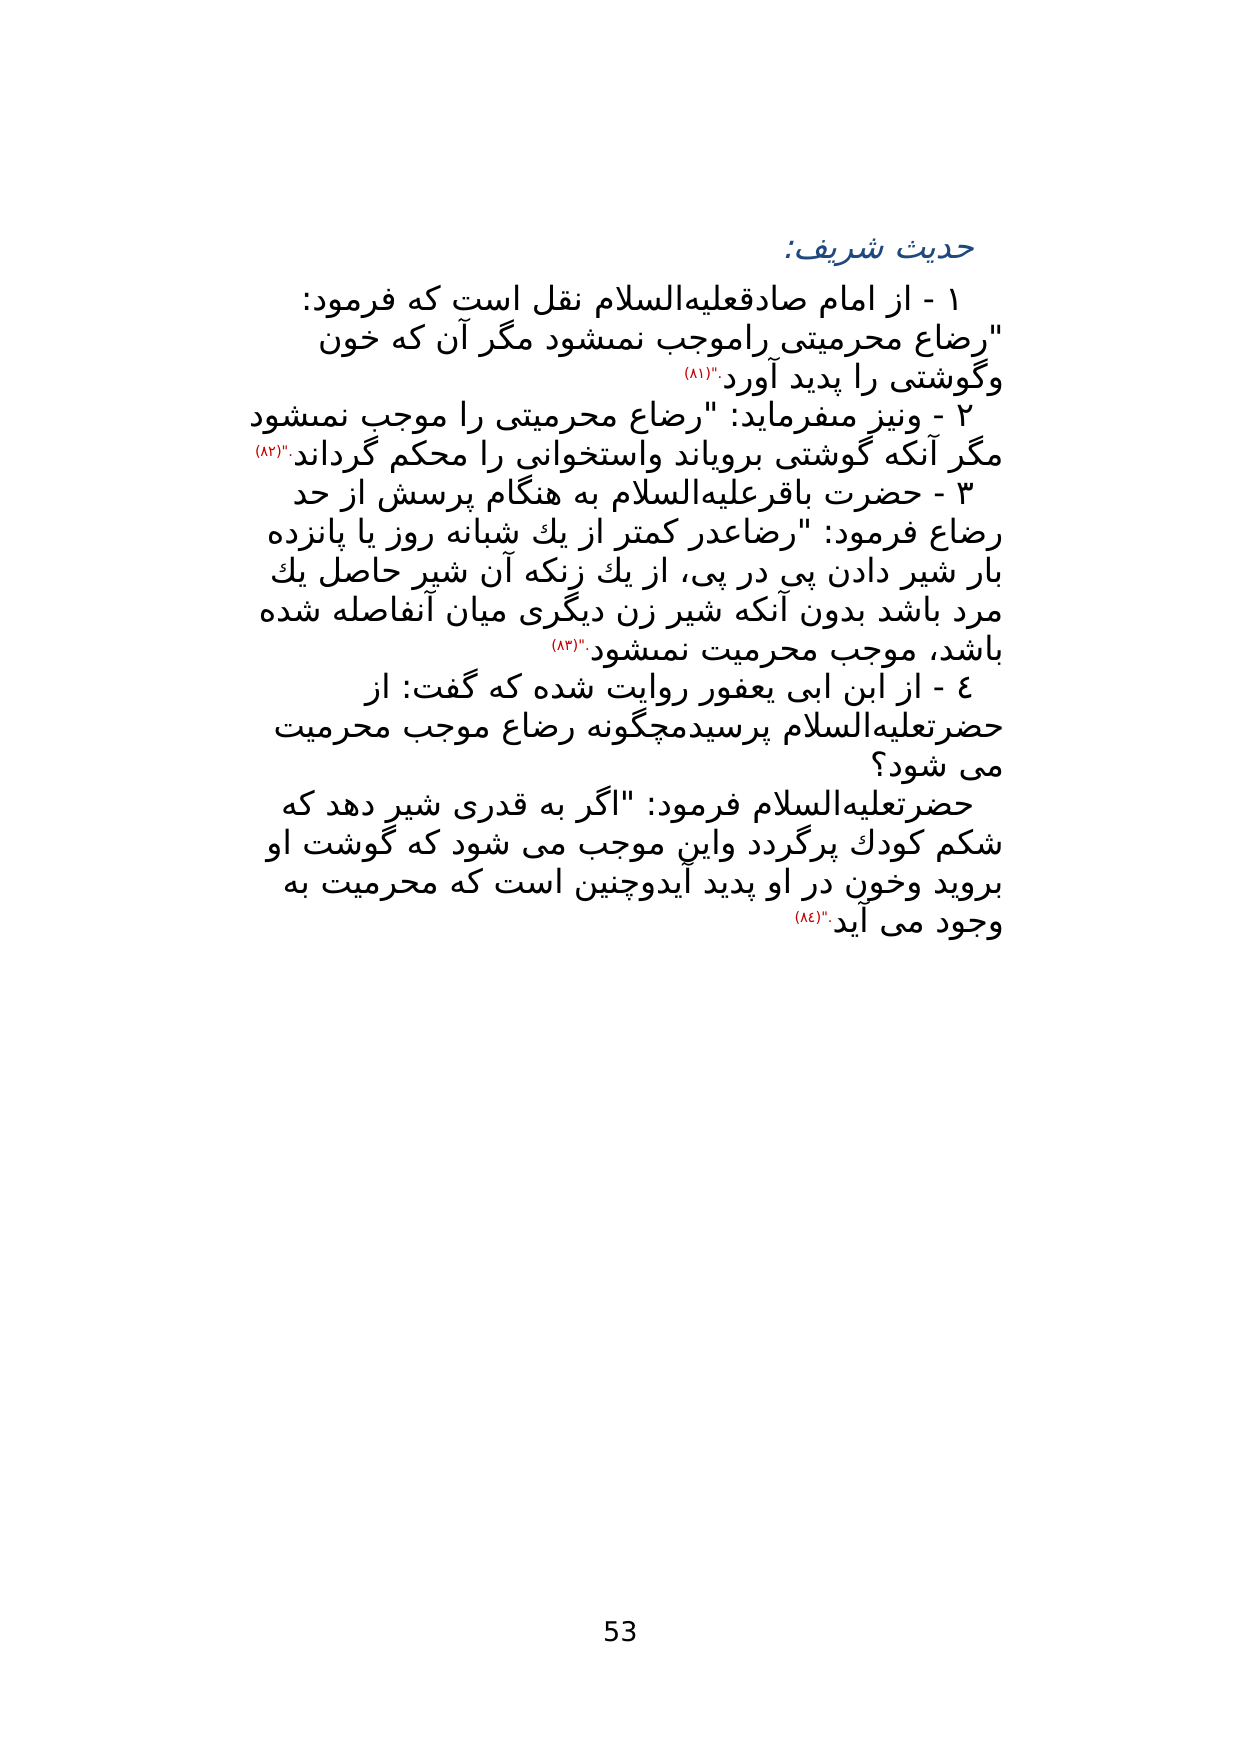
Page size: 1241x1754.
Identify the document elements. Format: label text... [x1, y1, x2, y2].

text ٣ - حضرت باقرعليه‌السلام به هنگام پرسش از حد رضاع فرمود: "رضاع‏در كمتر از يك شبانه روز يا پانزده بار شير دادن پى در پى، از يك زن‏كه آن شير حاصل يك مرد باشد بدون آنكه شير زن ديگرى ميان آن‏فاصله شده باشد، موجب محرميت نمى‏شود."(٨٣) [236, 474, 1004, 668]
subtitle حديث شريف: [236, 228, 1004, 267]
text حضرت‏عليه‌السلام فرمود: "اگر به قدرى شير دهد كه شكم كودك پرگردد واين موجب مى شود كه گوشت او برويد وخون در او پديد آيدوچنين است كه محرميت به وجود مى آيد."(٨٤) [236, 784, 1004, 940]
text ٤ - از ابن ابى يعفور روايت شده كه گفت: از حضرت‏عليه‌السلام پرسيدم‏چگونه رضاع موجب محرميت مى شود؟ [236, 668, 1004, 784]
text ١ - از امام صادق‏عليه‌السلام نقل است كه فرمود: "رضاع محرميتى راموجب نمى‏شود مگر آن كه خون وگوشتى را پديد آورد."(٨١) [236, 279, 1004, 396]
text ٢ - ونيز مى‏فرمايد: "رضاع محرميتى را موجب نمى‏شود مگر آن‏كه گوشتى بروياند واستخوانى را محكم گرداند."(٨٢) [236, 396, 1004, 474]
